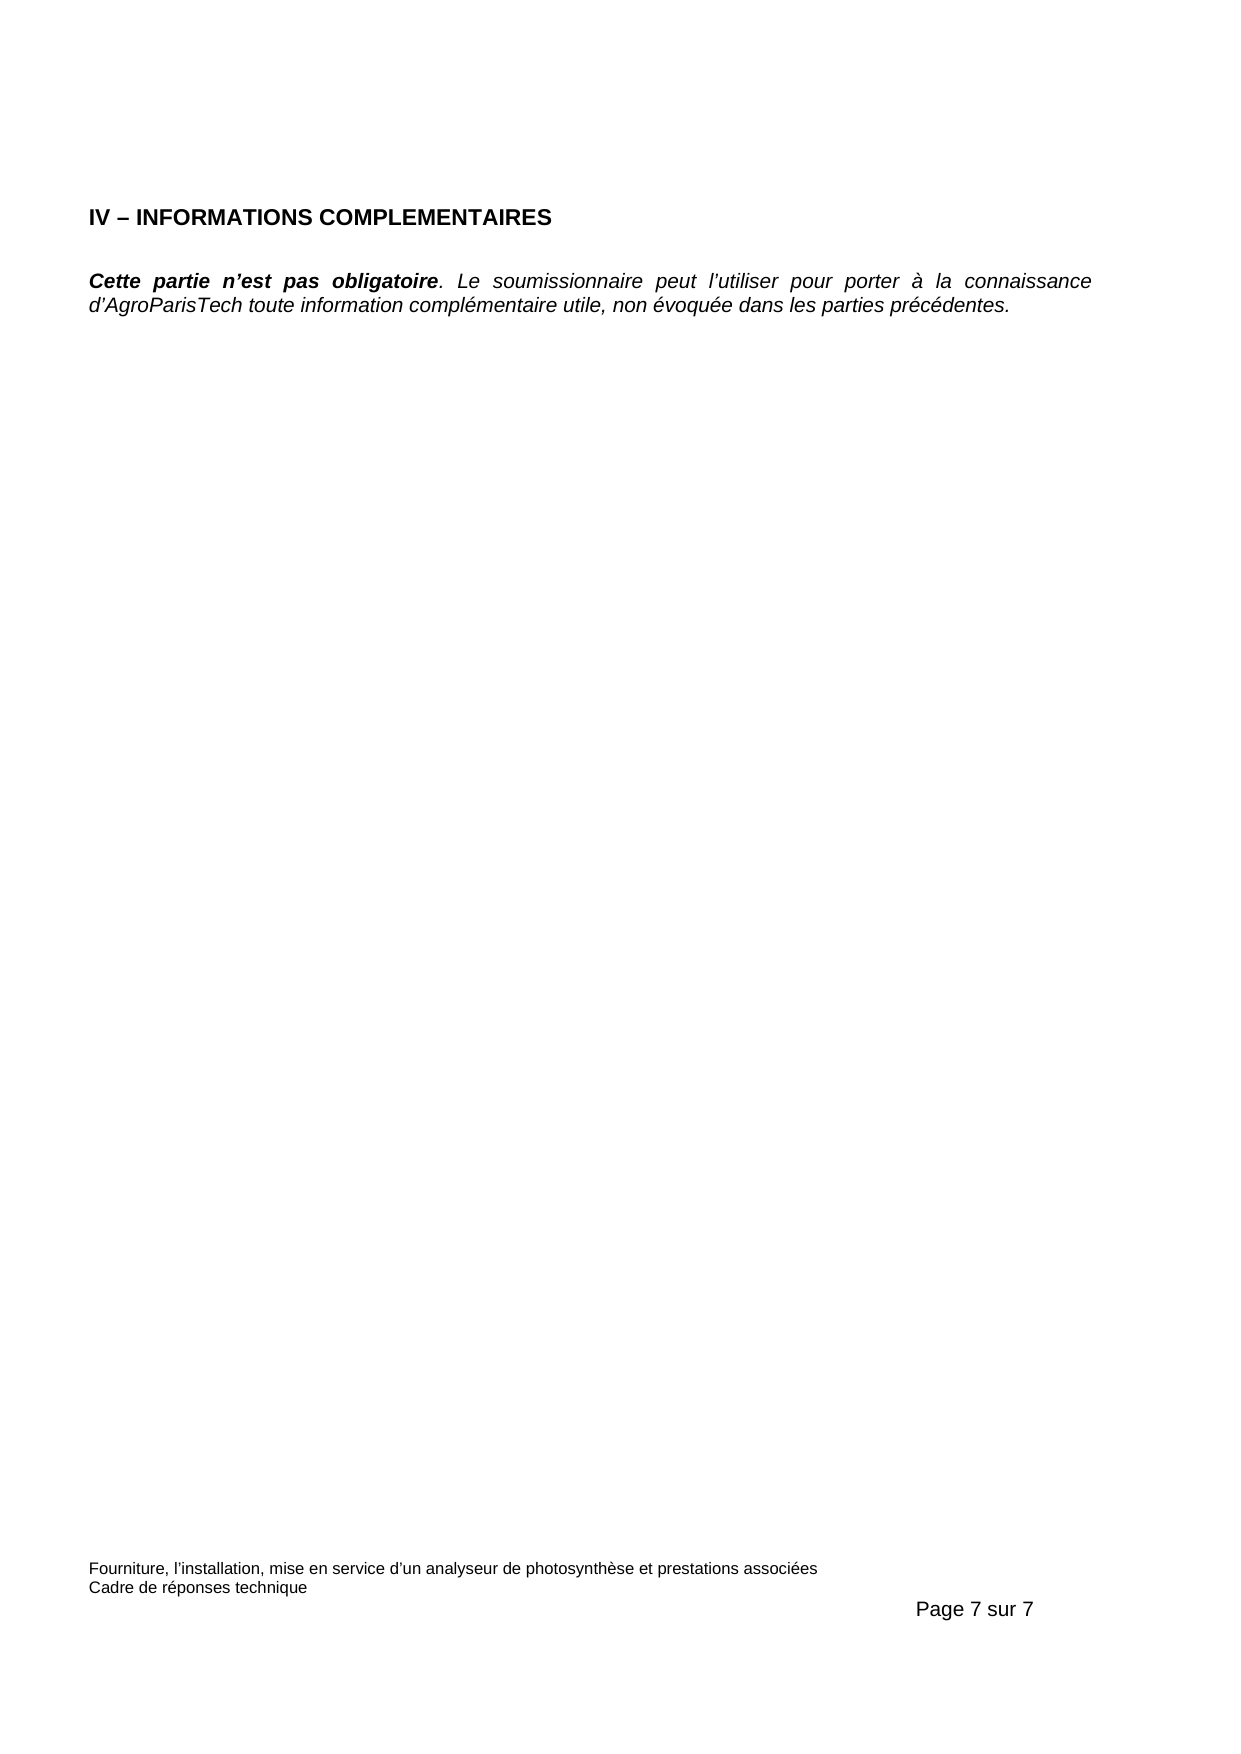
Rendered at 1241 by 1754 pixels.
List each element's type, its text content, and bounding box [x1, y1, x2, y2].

text IV – INFORMATIONS COMPLEMENTAIRES [89, 203, 1152, 230]
text Cette partie n’est pas obligatoire. Le soumissionnaire peut l’utiliser pour porter à la connaissance d’AgroParisTech toute information complémentaire utile, non évoquée dans les parties précédentes. [89, 269, 1092, 317]
